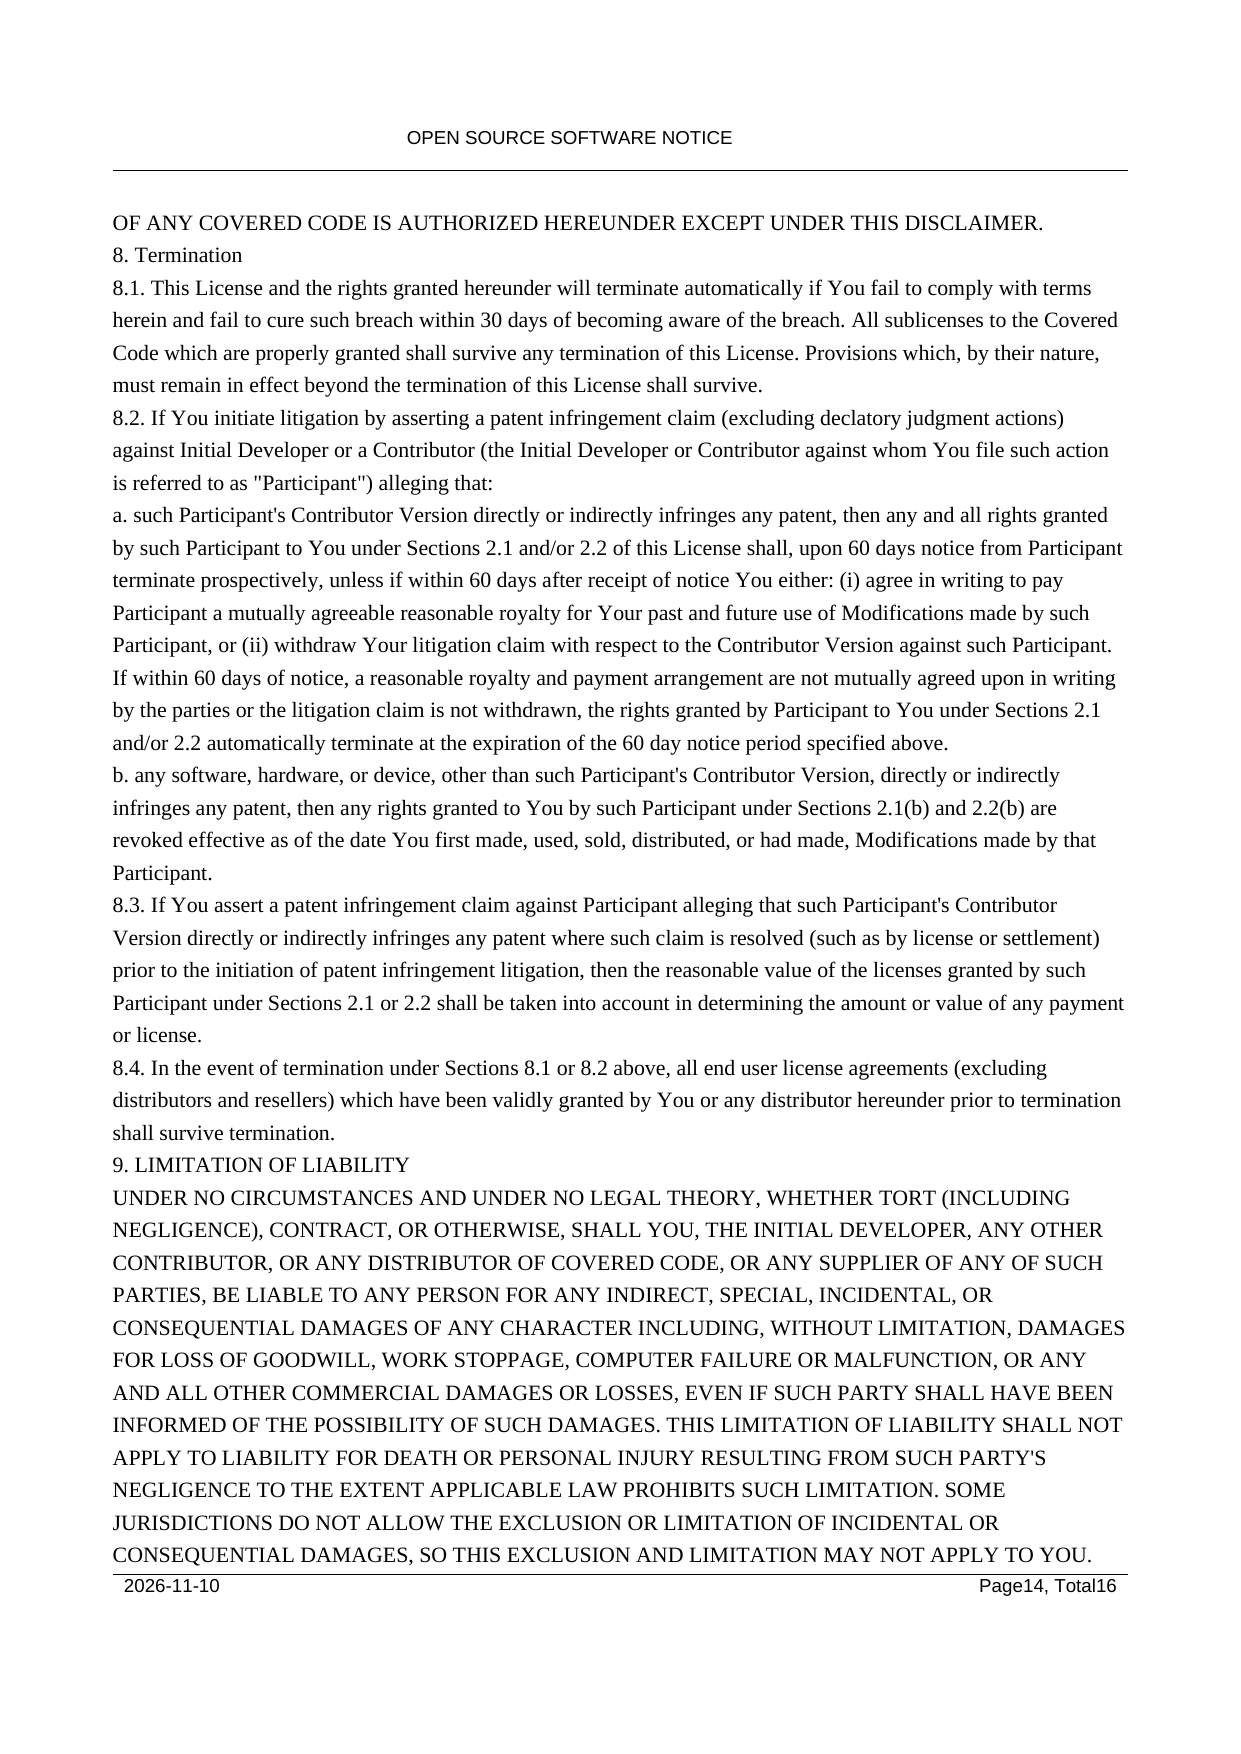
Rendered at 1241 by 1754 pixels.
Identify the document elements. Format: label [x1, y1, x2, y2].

text [112, 206, 1128, 1571]
